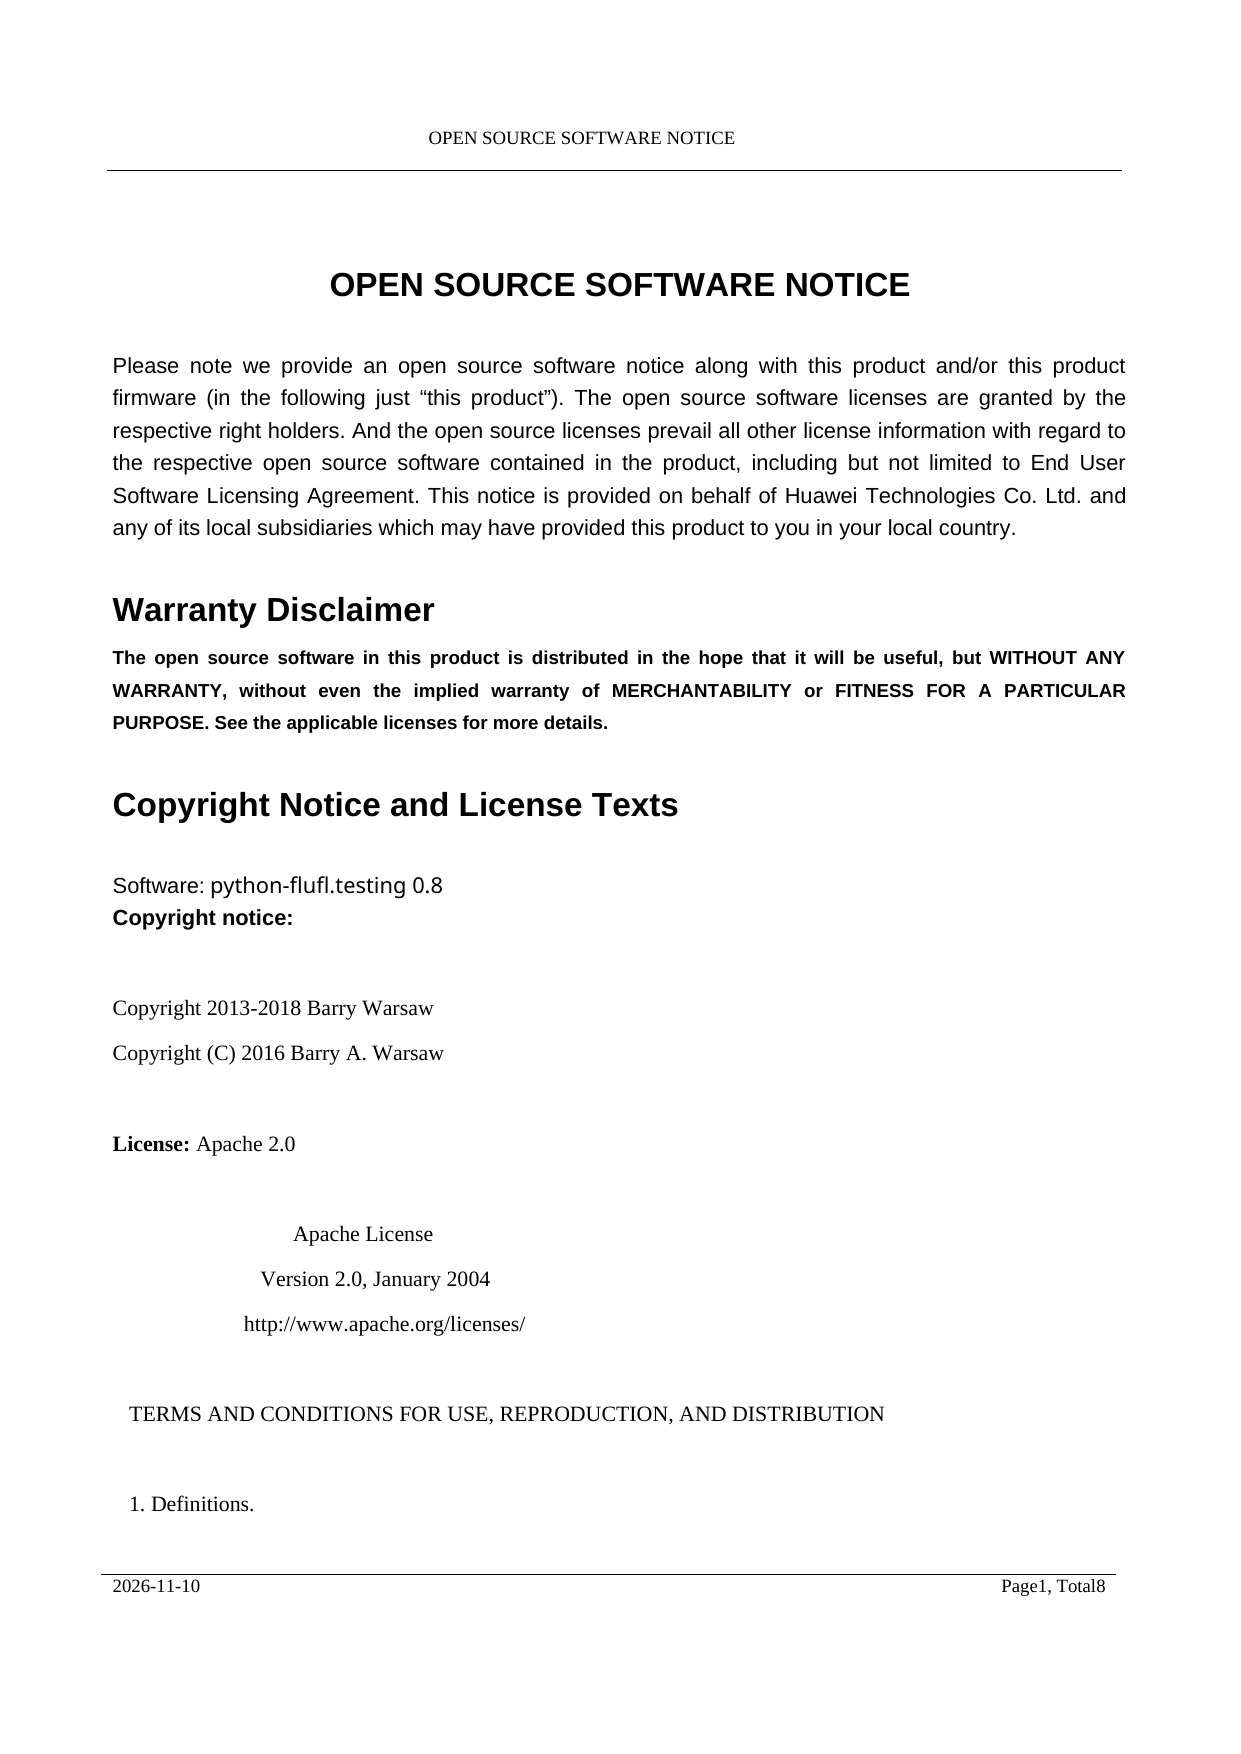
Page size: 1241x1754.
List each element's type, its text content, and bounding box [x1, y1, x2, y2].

text Version 2.0, January 2004 [112, 1262, 1128, 1295]
text Copyright (C) 2016 Barry A. Warsaw [112, 1037, 1128, 1069]
text 1. Definitions. [112, 1488, 1128, 1520]
text TERMS AND CONDITIONS FOR USE, REPRODUCTION, AND DISTRIBUTION [112, 1398, 1128, 1430]
text OPEN SOURCE SOFTWARE NOTICE [112, 251, 1128, 316]
text License: Apache 2.0 [112, 1127, 1128, 1159]
text Copyright 2013-2018 Barry Warsaw [112, 992, 1128, 1024]
text Copyright notice: [112, 901, 1128, 934]
text Software: python-flufl.testing 0.8 [112, 869, 1128, 901]
text Copyright Notice and License Texts [112, 771, 1128, 836]
text Warranty Disclaimer [112, 576, 1128, 641]
text Apache License [112, 1217, 1128, 1250]
text Please note we provide an open source software notice along with this product and/or this product firmware (in the following just “this product”). The open source software licenses are granted by the respective right holders. And the open source licenses prevail all other license information with regard to the respective open source software contained in the product, including but not limited to End User Software Licensing Agreement. This notice is provided on behalf of Huawei Technologies Co. Ltd. and any of its local subsidiaries which may have provided this product to you in your local country. [112, 349, 1128, 544]
text http://www.apache.org/licenses/ [112, 1307, 1128, 1340]
text The open source software in this product is distributed in the hope that it will be useful, but WITHOUT ANY WARRANTY, without even the implied warranty of MERCHANTABILITY or FITNESS FOR A PARTICULAR PURPOSE. See the applicable licenses for more details. [112, 641, 1128, 739]
